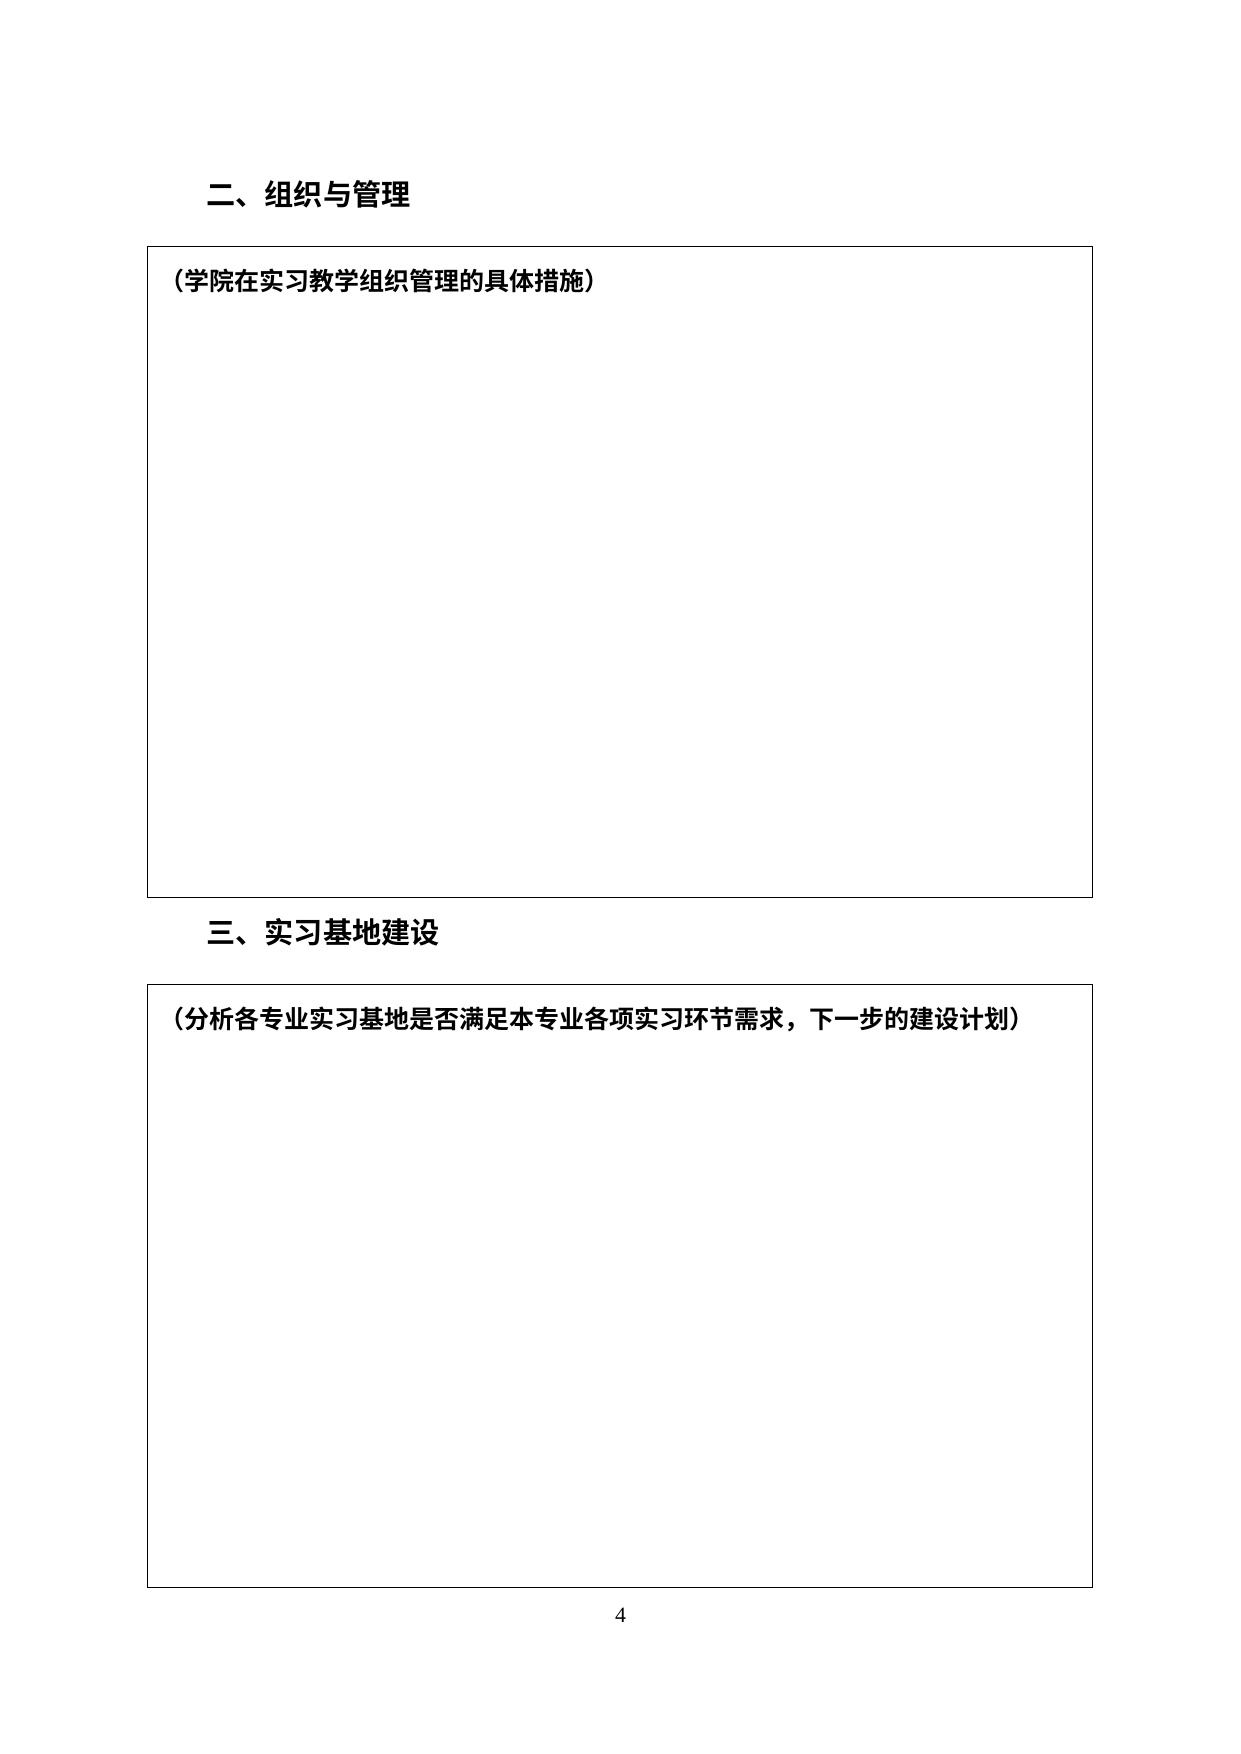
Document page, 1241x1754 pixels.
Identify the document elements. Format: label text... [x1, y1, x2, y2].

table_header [148, 985, 1092, 1587]
table_header （学院在实习教学组织管理的具体措施） [148, 247, 1092, 897]
text 三、实习基地建设 [148, 898, 1092, 963]
text 二、组织与管理 [148, 160, 1092, 225]
